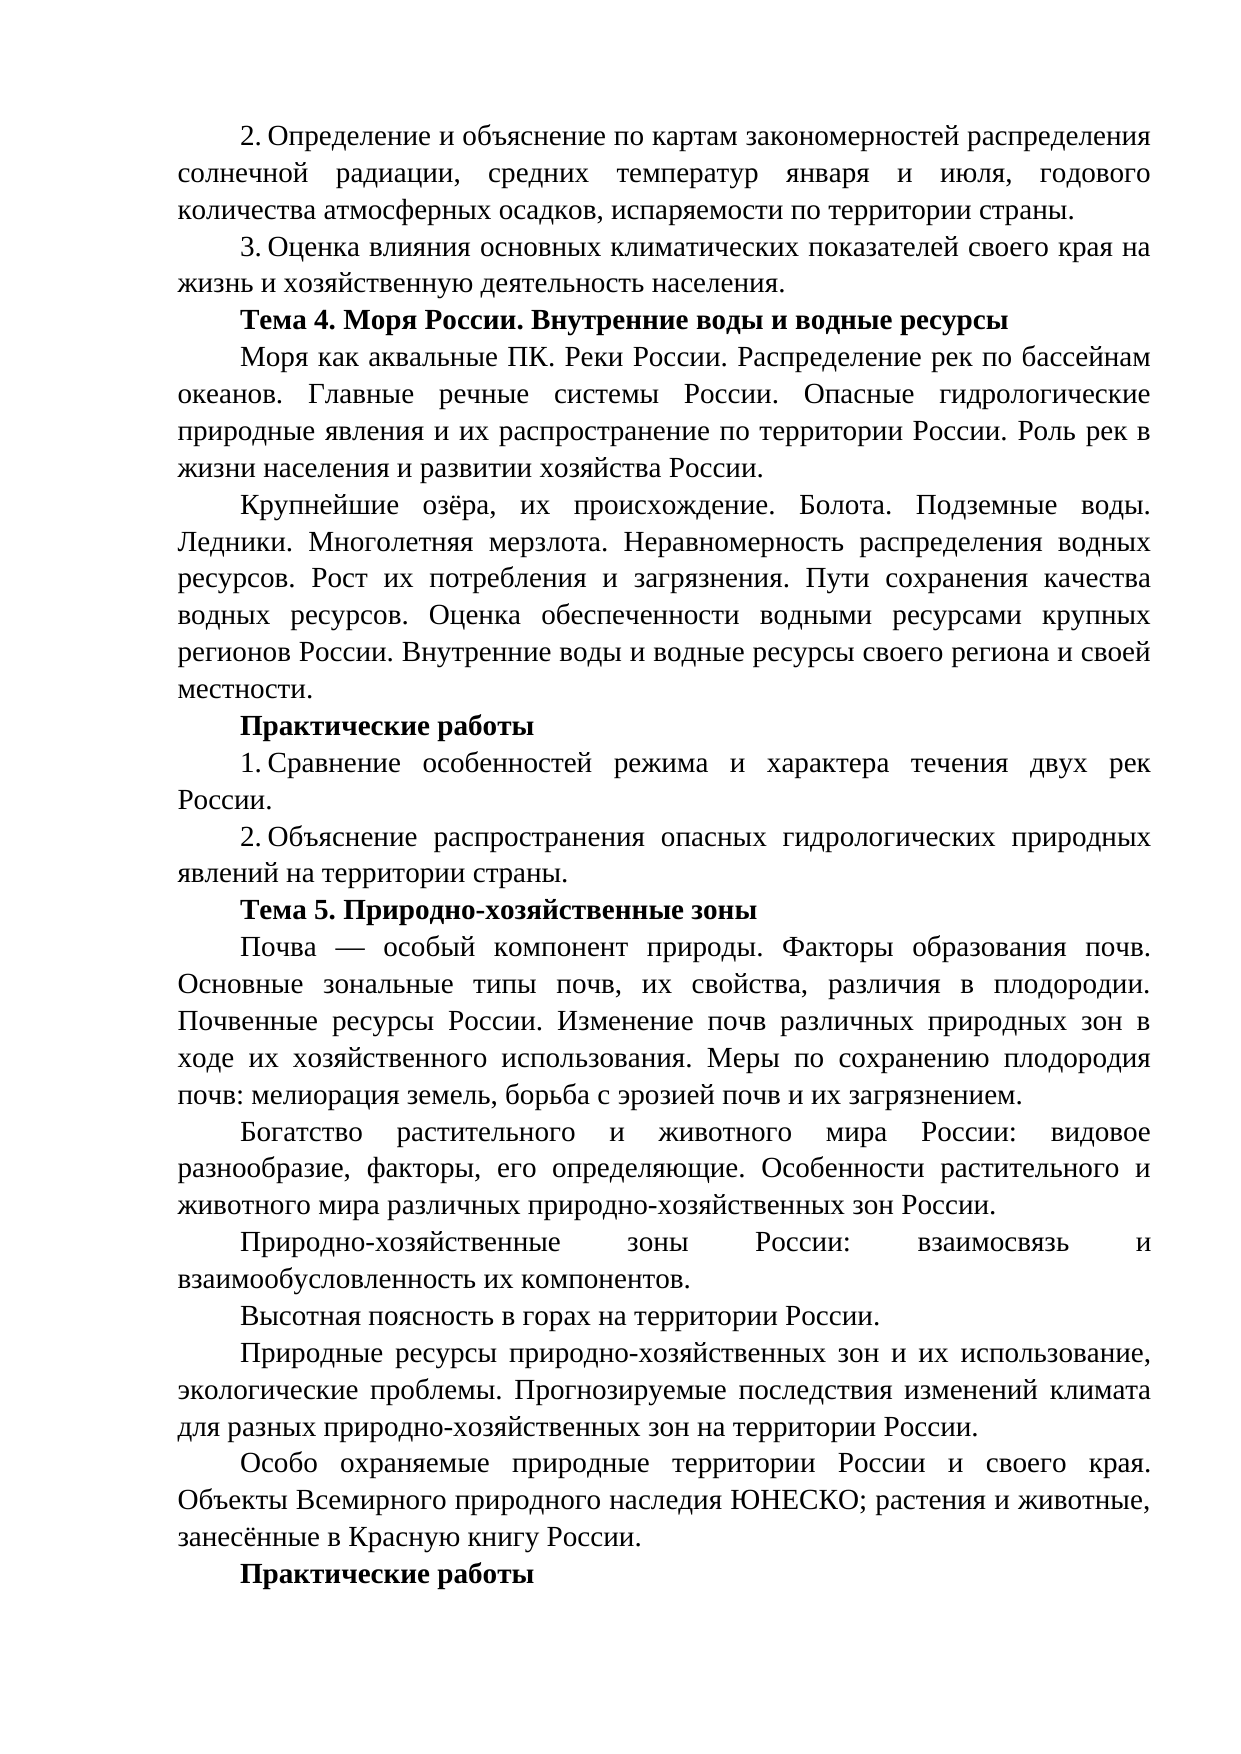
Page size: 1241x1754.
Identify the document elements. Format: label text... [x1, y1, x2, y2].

text Особо охраняемые природные территории России и своего края. Объекты Всемирного природного наследия ЮНЕСКО; растения и животные, занесённые в Красную книгу России. [177, 1446, 1152, 1553]
text Природно-хозяйственные зоны России: взаимосвязь и взаимообусловленность их компонентов. [177, 1224, 1152, 1295]
text Практические работы [177, 1556, 1152, 1590]
text Тема 4. Моря России. Внутренние воды и водные ресурсы [177, 302, 1152, 336]
text Высотная поясность в горах на территории России. [177, 1298, 1152, 1332]
text Почва — особый компонент природы. Факторы образования почв. Основные зональные типы почв, их свойства, различия в плодородии. Почвенные ресурсы России. Изменение почв различных природных зон в ходе их хозяйственного использования. Меры по сохранению плодородия почв: мелиорация земель, борьба с эрозией почв и их загрязнением. [177, 929, 1152, 1110]
text Тема 5. Природно-хозяйственные зоны [177, 892, 1152, 926]
text 3. Оценка влияния основных климатических показателей своего края на жизнь и хозяйственную деятельность населения. [177, 229, 1152, 299]
text Крупнейшие озёра, их происхождение. Болота. Подземные воды. Ледники. Многолетняя мерзлота. Неравномерность распределения водных ресурсов. Рост их потребления и загрязнения. Пути сохранения качества водных ресурсов. Оценка обеспеченности водными ресурсами крупных регионов России. Внутренние воды и водные ресурсы своего региона и своей местности. [177, 487, 1152, 705]
text Природные ресурсы природно-хозяйственных зон и их использование, экологические проблемы. Прогнозируемые последствия изменений климата для разных природно-хозяйственных зон на территории России. [177, 1335, 1152, 1442]
text 1. Сравнение особенностей режима и характера течения двух рек России. [177, 745, 1152, 815]
text 2. Определение и объяснение по картам закономерностей распределения солнечной радиации, средних температур января и июля, годового количества атмосферных осадков, испаряемости по территории страны. [177, 118, 1152, 225]
text 2. Объяснение распространения опасных гидрологических природных явлений на территории страны. [177, 819, 1152, 889]
text Богатство растительного и животного мира России: видовое разнообразие, факторы, его определяющие. Особенности растительного и животного мира различных природно-хозяйственных зон России. [177, 1114, 1152, 1221]
text Моря как аквальные ПК. Реки России. Распределение рек по бассейнам океанов. Главные речные системы России. Опасные гидрологические природные явления и их распространение по территории России. Роль рек в жизни населения и развитии хозяйства России. [177, 339, 1152, 483]
text Практические работы [177, 708, 1152, 742]
